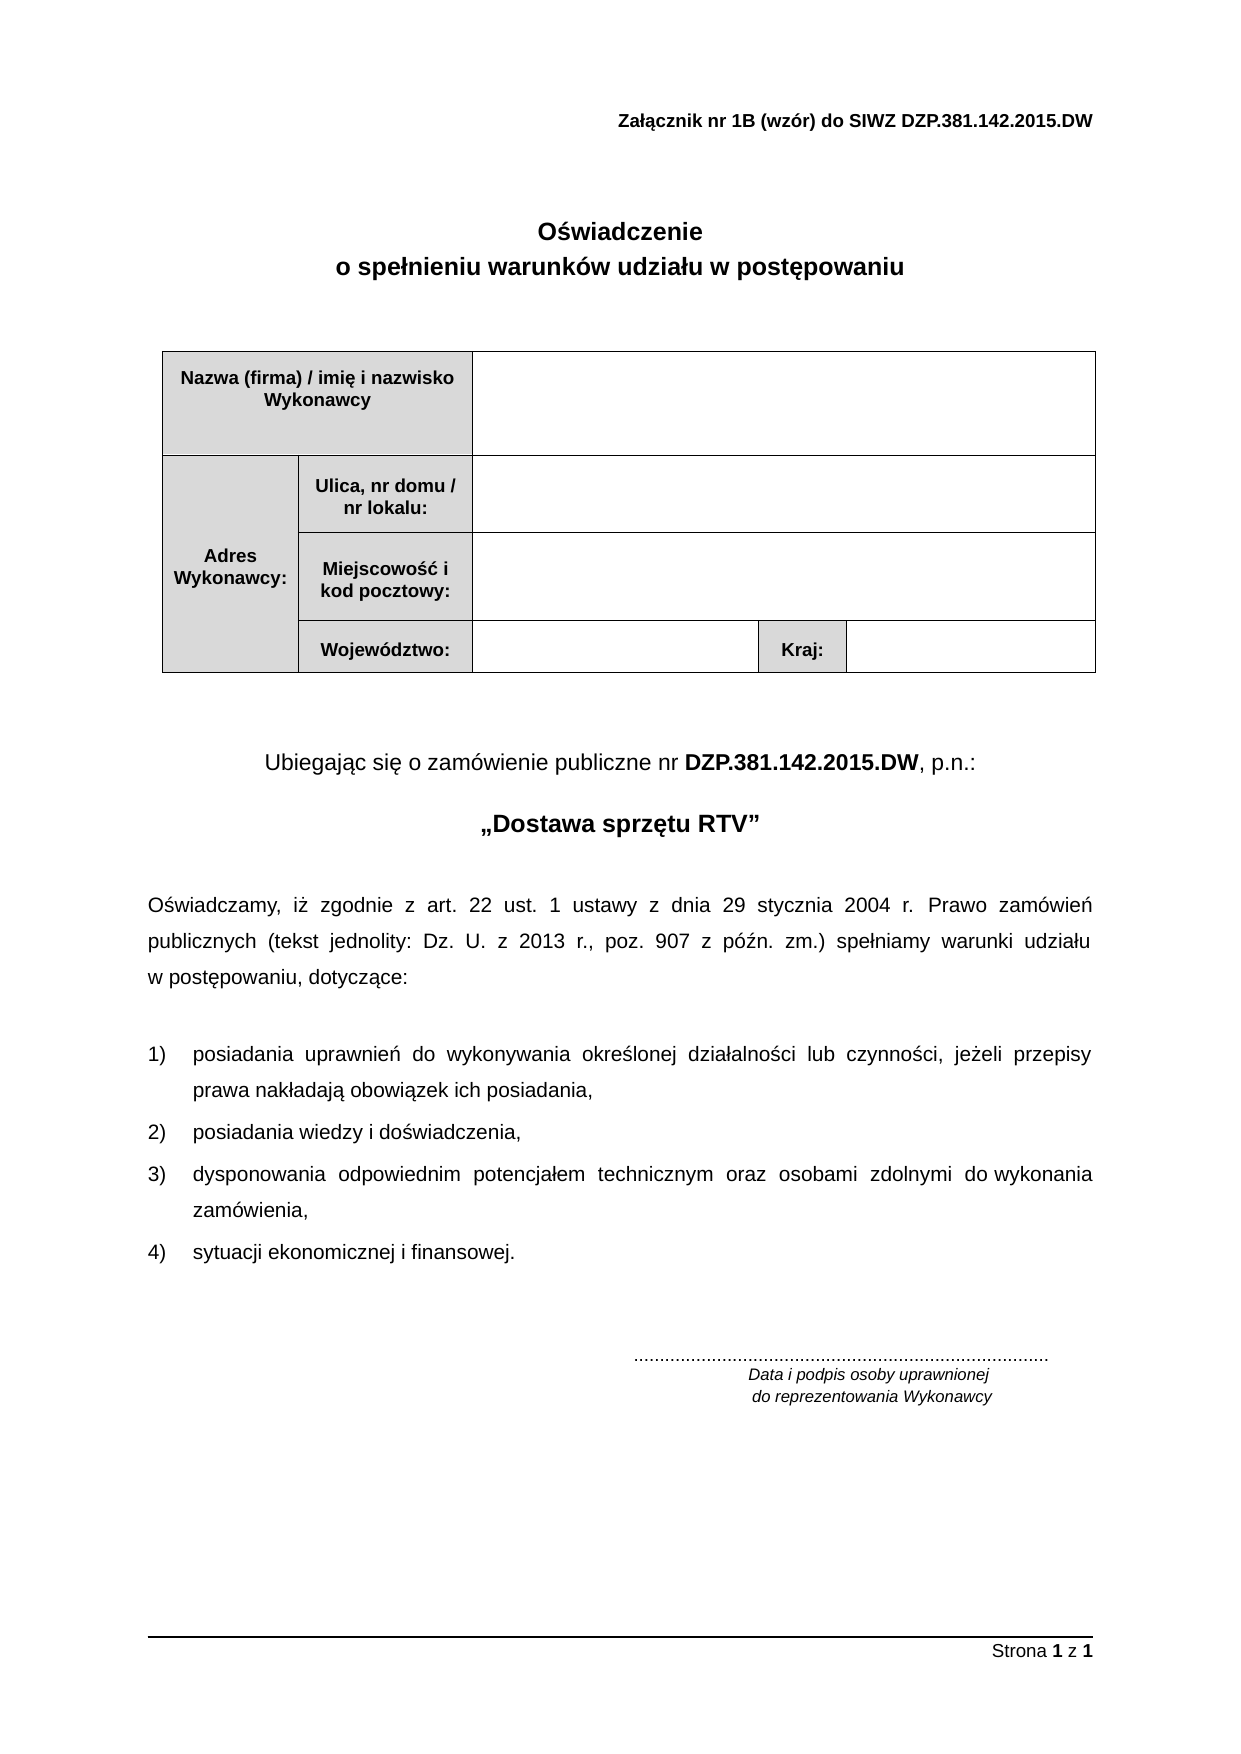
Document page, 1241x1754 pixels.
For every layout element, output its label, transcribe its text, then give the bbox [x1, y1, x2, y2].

text Załącznik nr 1B (wzór) do SIWZ DZP.381.142.2015.DW [148, 109, 1093, 131]
table_cell Ulica, nr domu / nr lokalu: [299, 456, 472, 532]
list posiadania wiedzy i doświadczenia, [148, 1120, 1093, 1144]
text o spełnieniu warunków udziału w postępowaniu [148, 252, 1093, 281]
text Data i podpis osoby uprawnionej [591, 1365, 1093, 1384]
list posiadania uprawnień do wykonywania określonej działalności lub czynności, jeżeli przepisy prawa nakładają obowiązek ich posiadania, [148, 1042, 1093, 1102]
table_cell [473, 621, 758, 672]
text do reprezentowania Wykonawcy [591, 1387, 1093, 1406]
table_cell Miejscowość i kod pocztowy: [299, 533, 472, 620]
text Oświadczenie [148, 217, 1093, 246]
text Oświadczamy, iż zgodnie z art. 22 ust. 1 ustawy z dnia 29 stycznia 2004 r. Prawo zamówień publicznych (tekst jednolity: Dz. U. z 2013 r., poz. 907 z późn. zm.) spełniamy warunki udziału w postępowaniu, dotyczące: [148, 893, 1093, 988]
list sytuacji ekonomicznej i finansowej. [148, 1240, 1093, 1264]
table_cell Adres Wykonawcy: [163, 456, 298, 672]
text ................................................................................ [591, 1344, 1093, 1365]
table_header Nazwa (firma) / imię i nazwisko Wykonawcy [163, 352, 472, 454]
table_cell [847, 621, 1095, 672]
table_cell Kraj: [759, 621, 846, 672]
table_cell [473, 456, 1095, 532]
list dysponowania odpowiednim potencjałem technicznym oraz osobami zdolnymi do wykonania zamówienia, [148, 1162, 1093, 1222]
table_header [473, 352, 1095, 454]
table_cell Województwo: [299, 621, 472, 672]
text „Dostawa sprzętu RTV” [148, 809, 1093, 837]
text Ubiegając się o zamówienie publiczne nr DZP.381.142.2015.DW, p.n.: [148, 749, 1093, 776]
table_cell [473, 533, 1095, 620]
